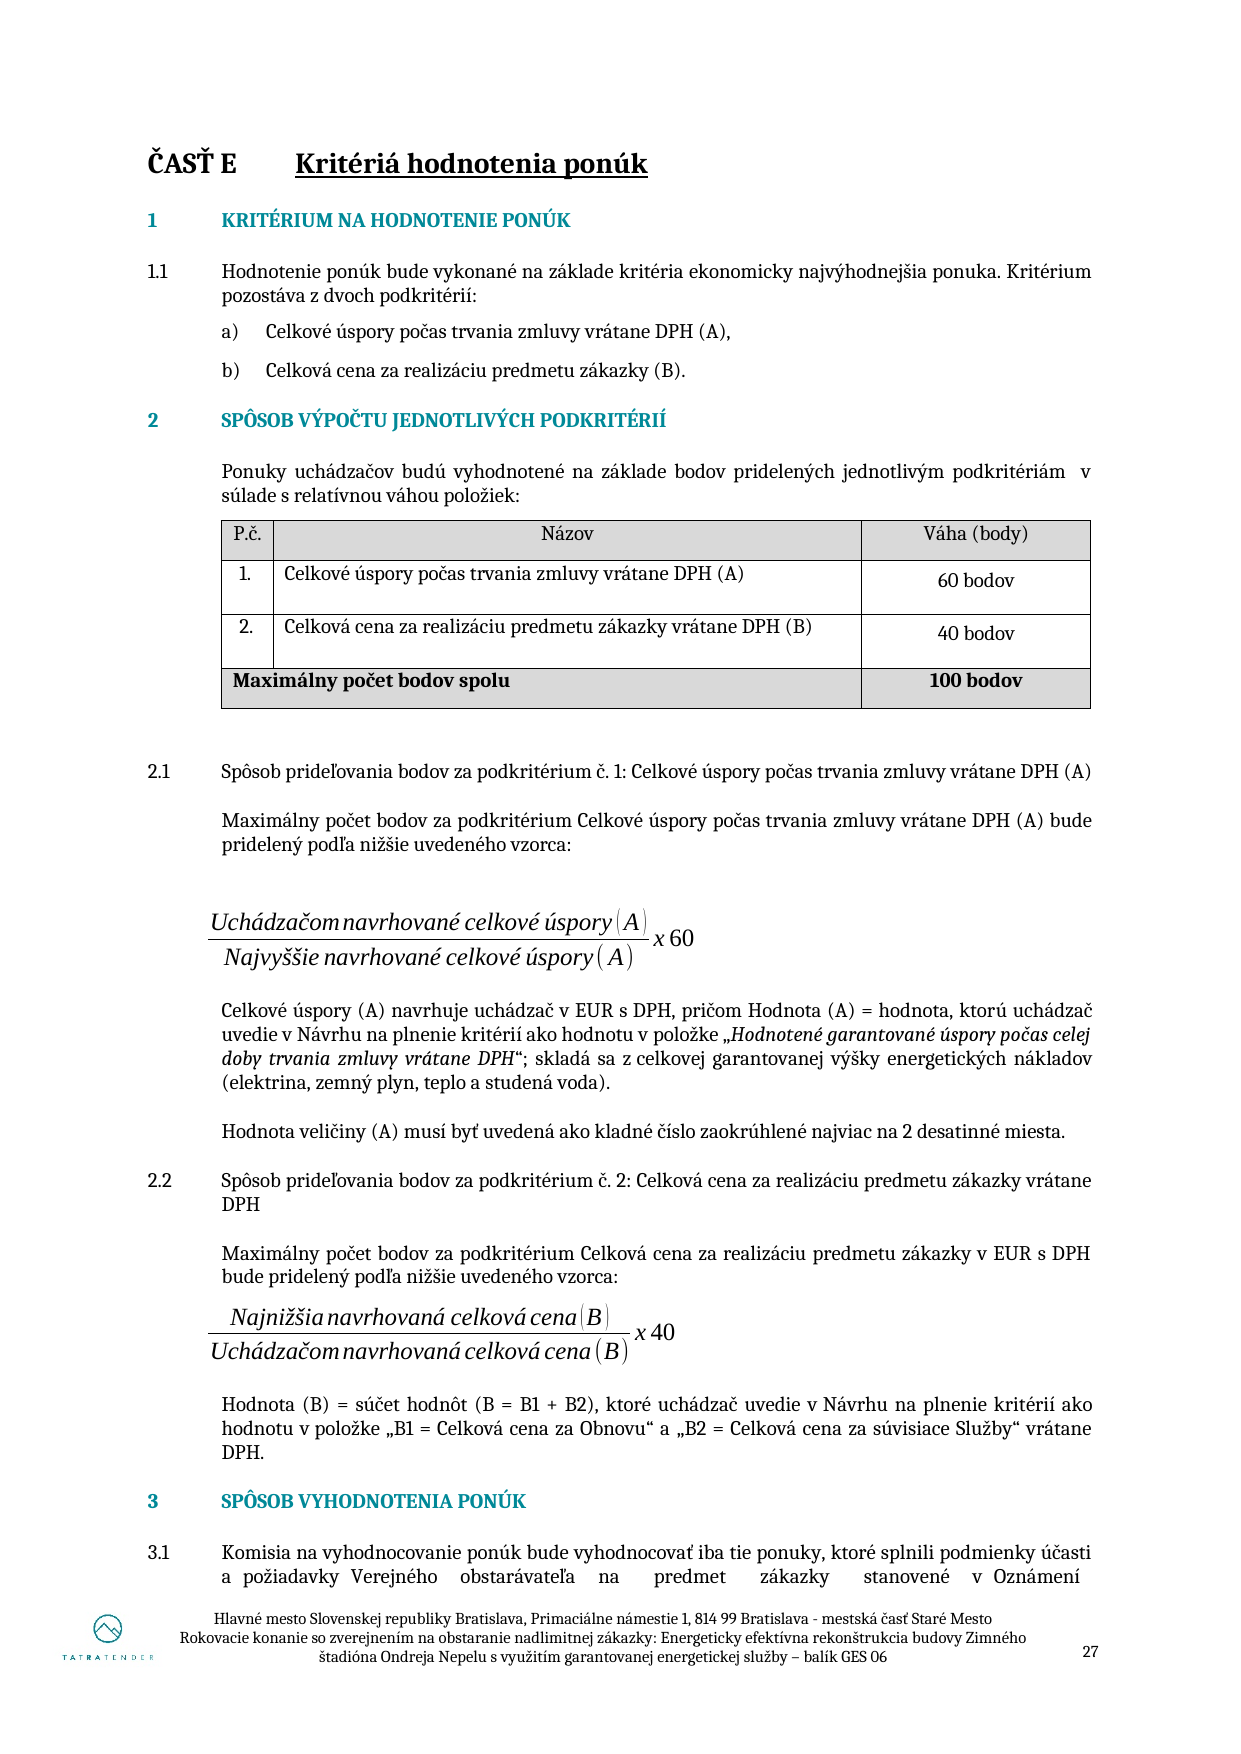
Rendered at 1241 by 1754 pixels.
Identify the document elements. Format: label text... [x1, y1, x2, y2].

table_cell Celková cena za realizáciu predmetu zákazky vrátane DPH (B) [274, 615, 861, 668]
table_cell [222, 615, 273, 668]
table_header P.č. [222, 521, 273, 560]
subtitle Hodnota veličiny (A) musí byť uvedená ako kladné číslo zaokrúhlené najviac na 2 desatinné miesta. [221, 1119, 1093, 1143]
subtitle Kritérium na hodnotenie ponúk [148, 209, 1093, 233]
table_header Názov [274, 521, 861, 560]
picture [41, 1590, 174, 1684]
subtitle Maximálny počet bodov za podkritérium Celkové úspory počas trvania zmluvy vrátane DPH (A) bude pridelený podľa nižšie uvedeného vzorca: [221, 808, 1093, 856]
subtitle Hodnotenie ponúk bude vykonané na základe kritéria ekonomicky najvýhodnejšia ponuka. Kritérium pozostáva z dvoch podkritérií: [148, 259, 1093, 307]
subtitle Celková cena za realizáciu predmetu zákazky (B). [221, 358, 1093, 382]
table_header Váha (body) [862, 521, 1090, 560]
subtitle Ponuky uchádzačov budú vyhodnotené na základe bodov pridelených jednotlivým podkritériám v súlade s relatívnou váhou položiek: [221, 460, 1093, 508]
table_cell 40 bodov [862, 615, 1090, 668]
table_cell [222, 561, 273, 614]
subtitle Hodnota (B) = súčet hodnôt (B = B1 + B2), ktoré uchádzač uvedie v Návrhu na plnenie kritérií ako hodnotu v položke „B1 = Celková cena za Obnovu“ a „B2 = Celková cena za súvisiace Služby“ vrátane DPH. [221, 1393, 1093, 1464]
table_cell Maximálny počet bodov spolu [222, 669, 861, 708]
subtitle Kritériá hodnotenia ponúk [148, 148, 1093, 181]
subtitle Spôsob výpočtu jednotlivých podkritérií [148, 409, 1093, 433]
subtitle Celkové úspory (A) navrhuje uchádzač v EUR s DPH, pričom Hodnota (A) = hodnota, ktorú uchádzač uvedie v Návrhu na plnenie kritérií ako hodnotu v položke „Hodnotené garantované úspory počas celej doby trvania zmluvy vrátane DPH“; skladá sa z celkovej garantovanej výšky energetických nákladov (elektrina, zemný plyn, teplo a studená voda). [221, 998, 1093, 1094]
table_cell 60 bodov [862, 561, 1090, 614]
subtitle Spôsob prideľovania bodov za podkritérium č. 1: Celkové úspory počas trvania zmluvy vrátane DPH (A) [148, 759, 1093, 783]
subtitle Celkové úspory počas trvania zmluvy vrátane DPH (A), [221, 320, 1093, 344]
subtitle Spôsob prideľovania bodov za podkritérium č. 2: Celková cena za realizáciu predmetu zákazky vrátane DPH [148, 1168, 1093, 1216]
table_cell 100 bodov [862, 669, 1090, 708]
subtitle Maximálny počet bodov za podkritérium Celková cena za realizáciu predmetu zákazky v EUR s DPH bude pridelený podľa nižšie uvedeného vzorca: [221, 1241, 1093, 1289]
subtitle Spôsob vyhodnotenia ponúk [148, 1489, 1093, 1513]
table_cell Celkové úspory počas trvania zmluvy vrátane DPH (A) [274, 561, 861, 614]
